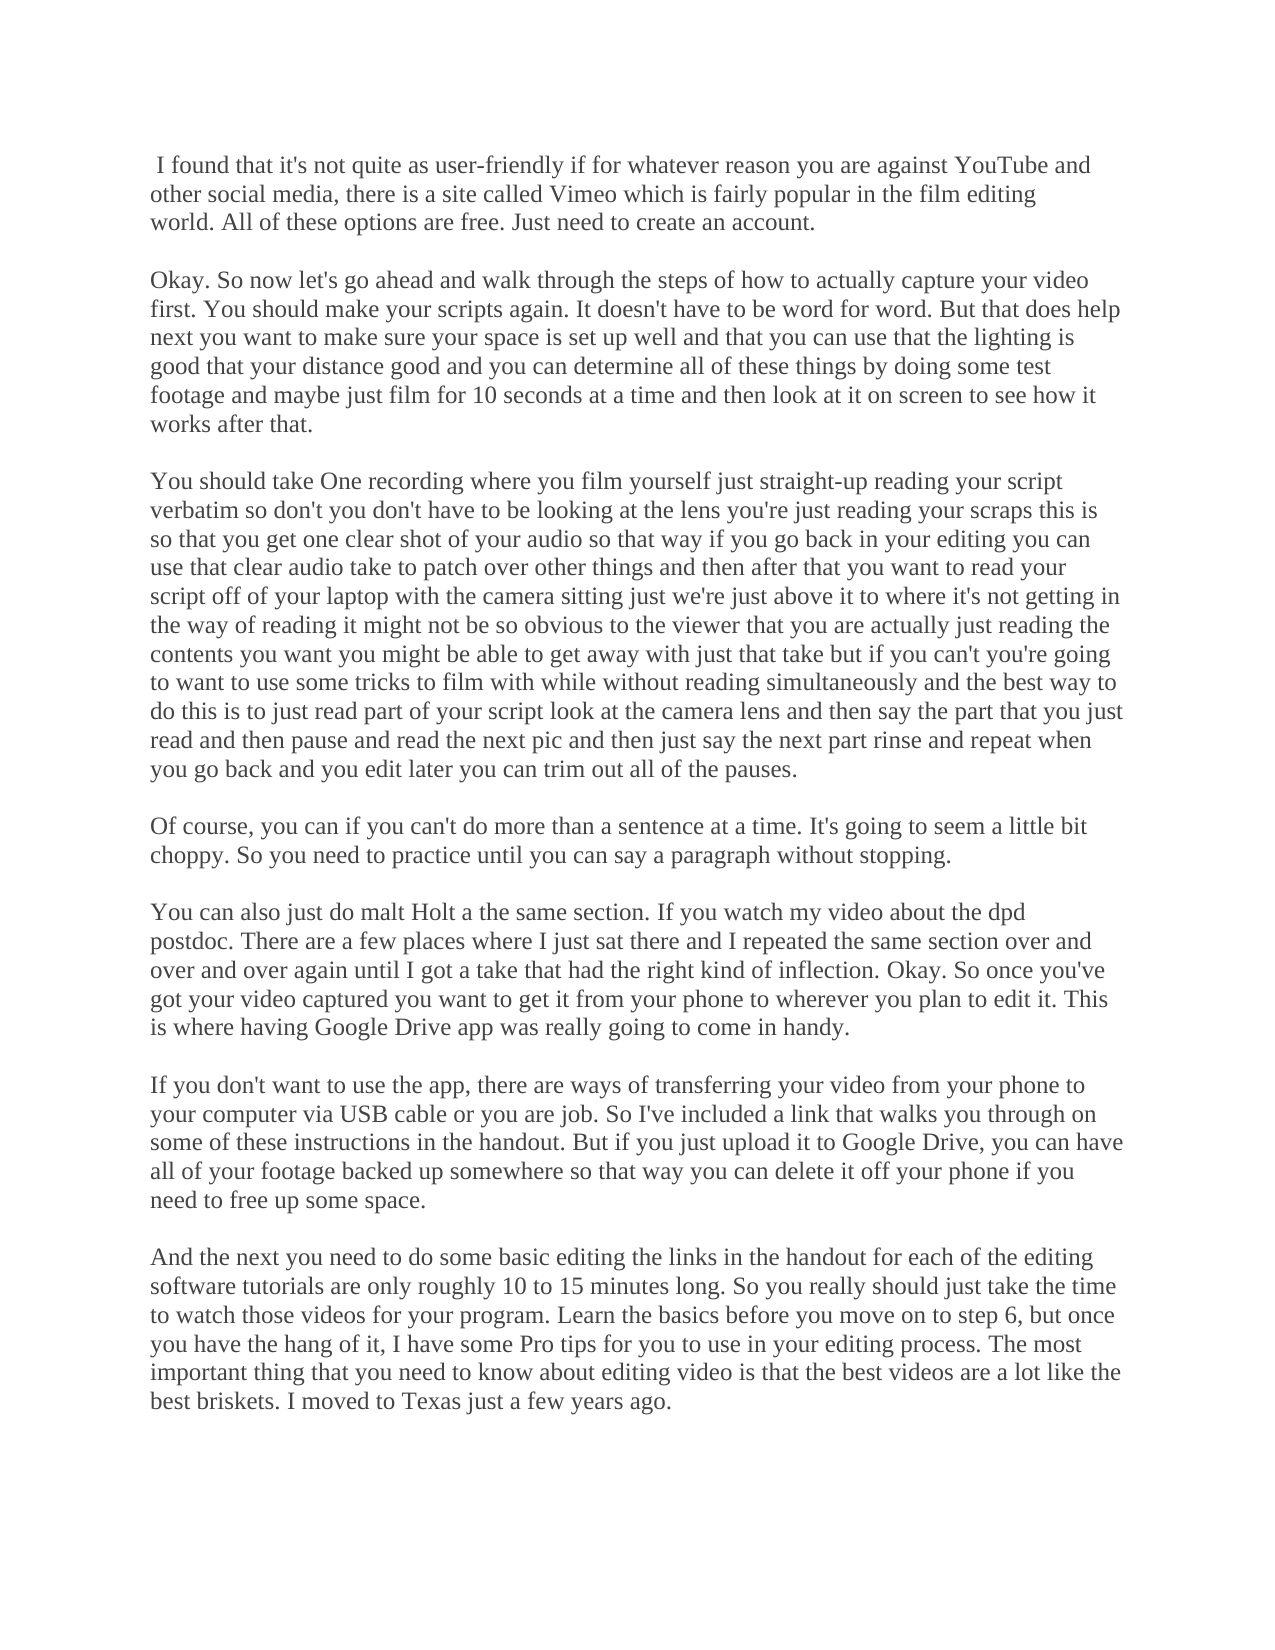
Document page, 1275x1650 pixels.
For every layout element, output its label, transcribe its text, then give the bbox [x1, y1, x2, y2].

text And the next you need to do some basic editing the links in the handout for each of the editing software tutorials are only roughly 10 to 15 minutes long. So you really should just take the time to watch those videos for your program. Learn the basics before you move on to step 6, but once you have the hang of it, I have some Pro tips for you to use in your editing process. The most important thing that you need to know about editing video is that the best videos are a lot like the best briskets. I moved to Texas just a few years ago. [150, 1242, 1125, 1415]
text You can also just do malt Holt a the same section. If you watch my video about the dpd postdoc. There are a few places where I just sat there and I repeated the same section over and over and over again until I got a take that had the right kind of inflection. Okay. So once you've got your video captured you want to get it from your phone to wherever you plan to edit it. This is where having Google Drive app was really going to come in handy. [150, 897, 1125, 1041]
text You should take One recording where you film yourself just straight-up reading your script verbatim so don't you don't have to be looking at the lens you're just reading your scraps this is so that you get one clear shot of your audio so that way if you go back in your editing you can use that clear audio take to patch over other things and then after that you want to read your script off of your laptop with the camera sitting just we're just above it to where it's not getting in the way of reading it might not be so obvious to the viewer that you are actually just reading the contents you want you might be able to get away with just that take but if you can't you're going to want to use some tricks to film with while without reading simultaneously and the best way to do this is to just read part of your script look at the camera lens and then say the part that you just read and then pause and read the next pic and then just say the next part rinse and repeat when you go back and you edit later you can trim out all of the pauses. [150, 466, 1125, 782]
text Okay. So now let's go ahead and walk through the steps of how to actually capture your video first. You should make your scripts again. It doesn't have to be word for word. But that does help next you want to make sure your space is set up well and that you can use that the lighting is good that your distance good and you can determine all of these things by doing some test footage and maybe just film for 10 seconds at a time and then look at it on screen to see how it works after that. [150, 265, 1125, 437]
text I found that it's not quite as user-friendly if for whatever reason you are against YouTube and other social media, there is a site called Vimeo which is fairly popular in the film editing world. All of these options are free. Just need to create an account. [150, 150, 1125, 236]
text If you don't want to use the app, there are ways of transferring your video from your phone to your computer via USB cable or you are job. So I've included a link that walks you through on some of these instructions in the handout. But if you just upload it to Google Drive, you can have all of your footage backed up somewhere so that way you can delete it off your phone if you need to free up some space. [150, 1070, 1125, 1214]
text Of course, you can if you can't do more than a sentence at a time. It's going to seem a little bit choppy. So you need to practice until you can say a paragraph without stopping. [150, 811, 1125, 869]
